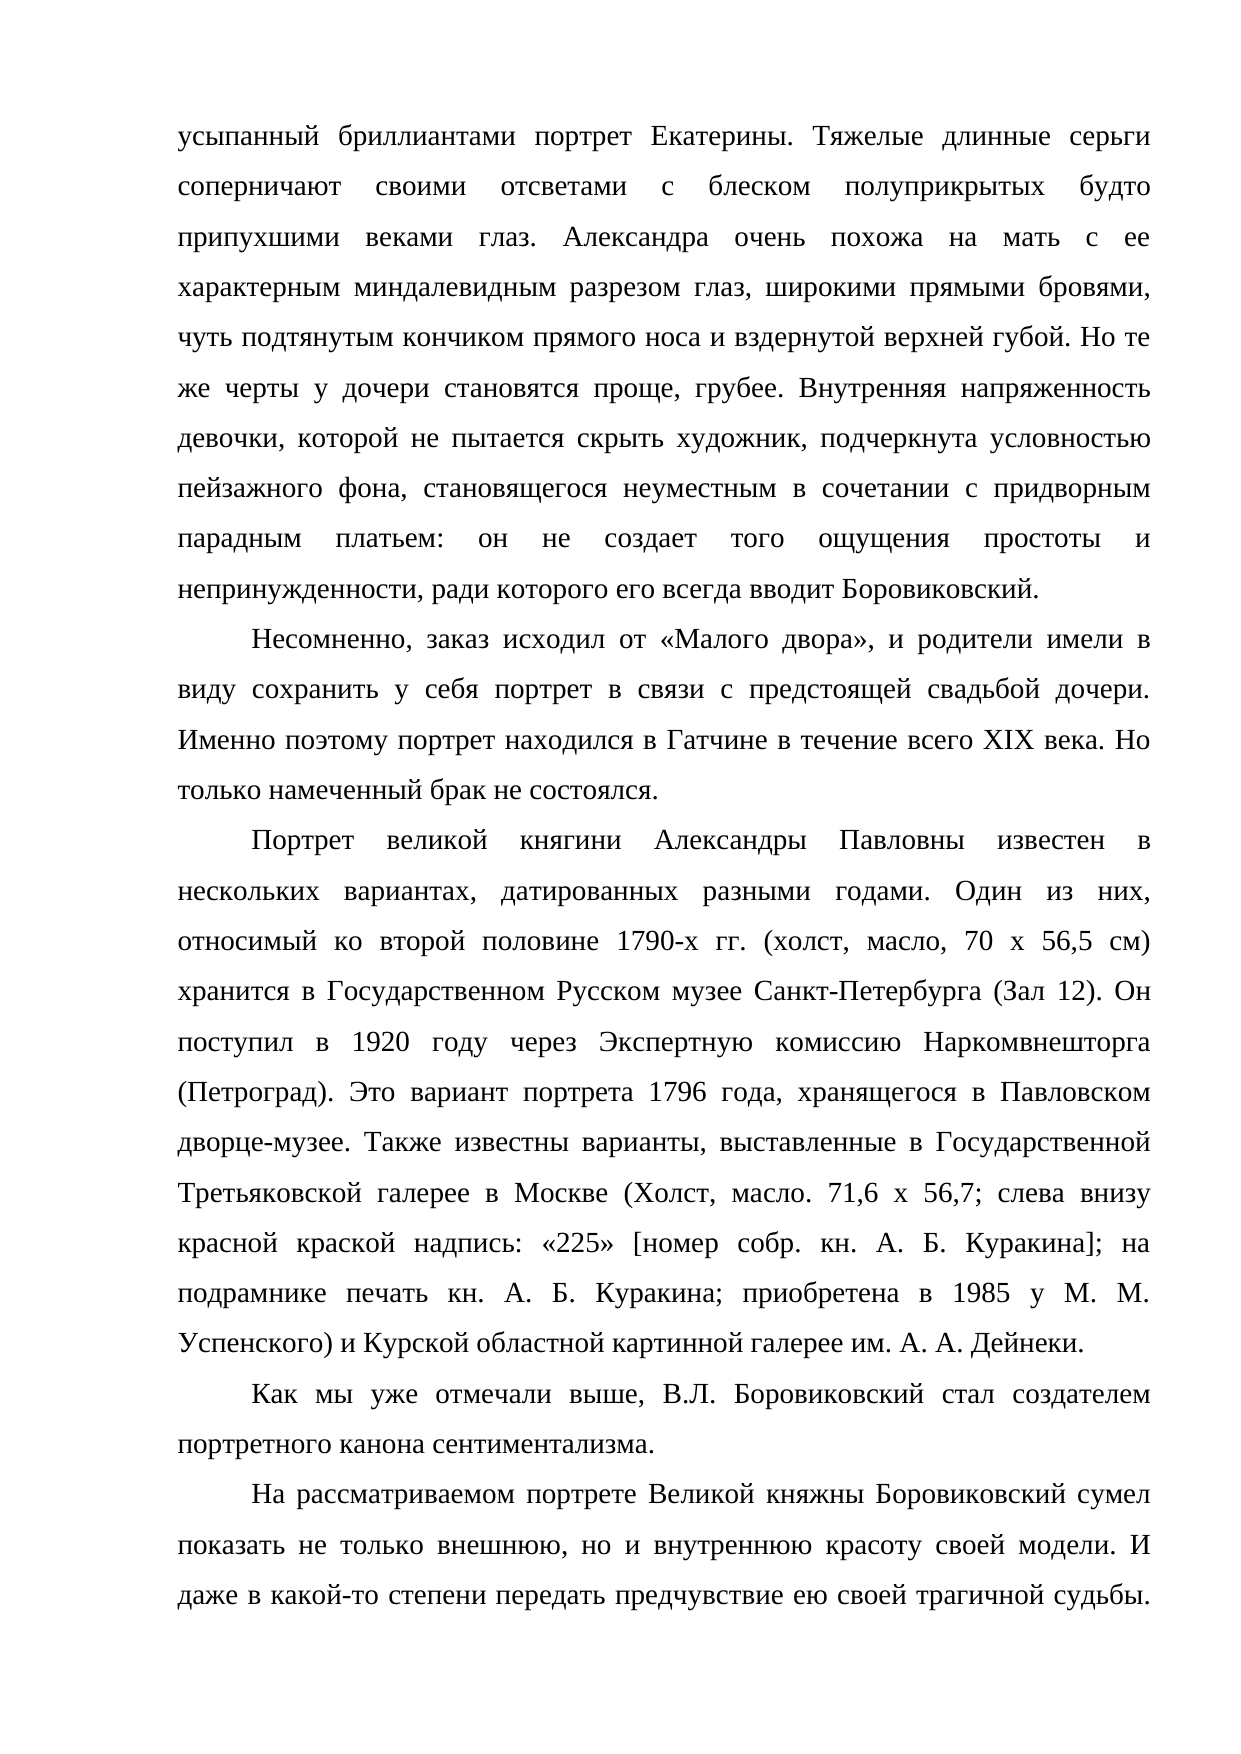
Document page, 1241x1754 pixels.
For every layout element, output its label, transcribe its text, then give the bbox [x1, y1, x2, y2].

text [177, 1477, 1152, 1611]
text Как мы уже отмечали выше, В.Л. Боровиковский стал создателем портретного канона сентиментализма. [177, 1376, 1152, 1460]
text Несомненно, заказ исходил от «Малого двора», и родители имели в виду сохранить у себя портрет в связи с предстоящей свадьбой дочери. Именно поэтому портрет находился в Гатчине в течение всего XIX века. Но только намеченный брак не состоялся. [177, 621, 1152, 806]
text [177, 118, 1152, 604]
text Портрет великой княгини Александры Павловны известен в нескольких вариантах, датированных разными годами. Один из них, относимый ко второй половине 1790-х гг. (холст, масло, 70 x 56,5 см) хранится в Государственном Русском музее Санкт-Петербурга (Зал 12). Он поступил в 1920 году через Экспертную комиссию Наркомвнешторга (Петроград). Это вариант портрета 1796 года, хранящегося в Павловском дворце-музее. Также известны варианты, выставленные в Государственной Третьяковской галерее в Москве (Холст, масло. 71,6 х 56,7; слева внизу красной краской надпись: «225» [номер собр. кн. А. Б. Куракина]; на подрамнике печать кн. А. Б. Куракина; приобретена в 1985 у М. М. Успенского) и Курской областной картинной галерее им. А. А. Дейнеки. [177, 822, 1152, 1359]
